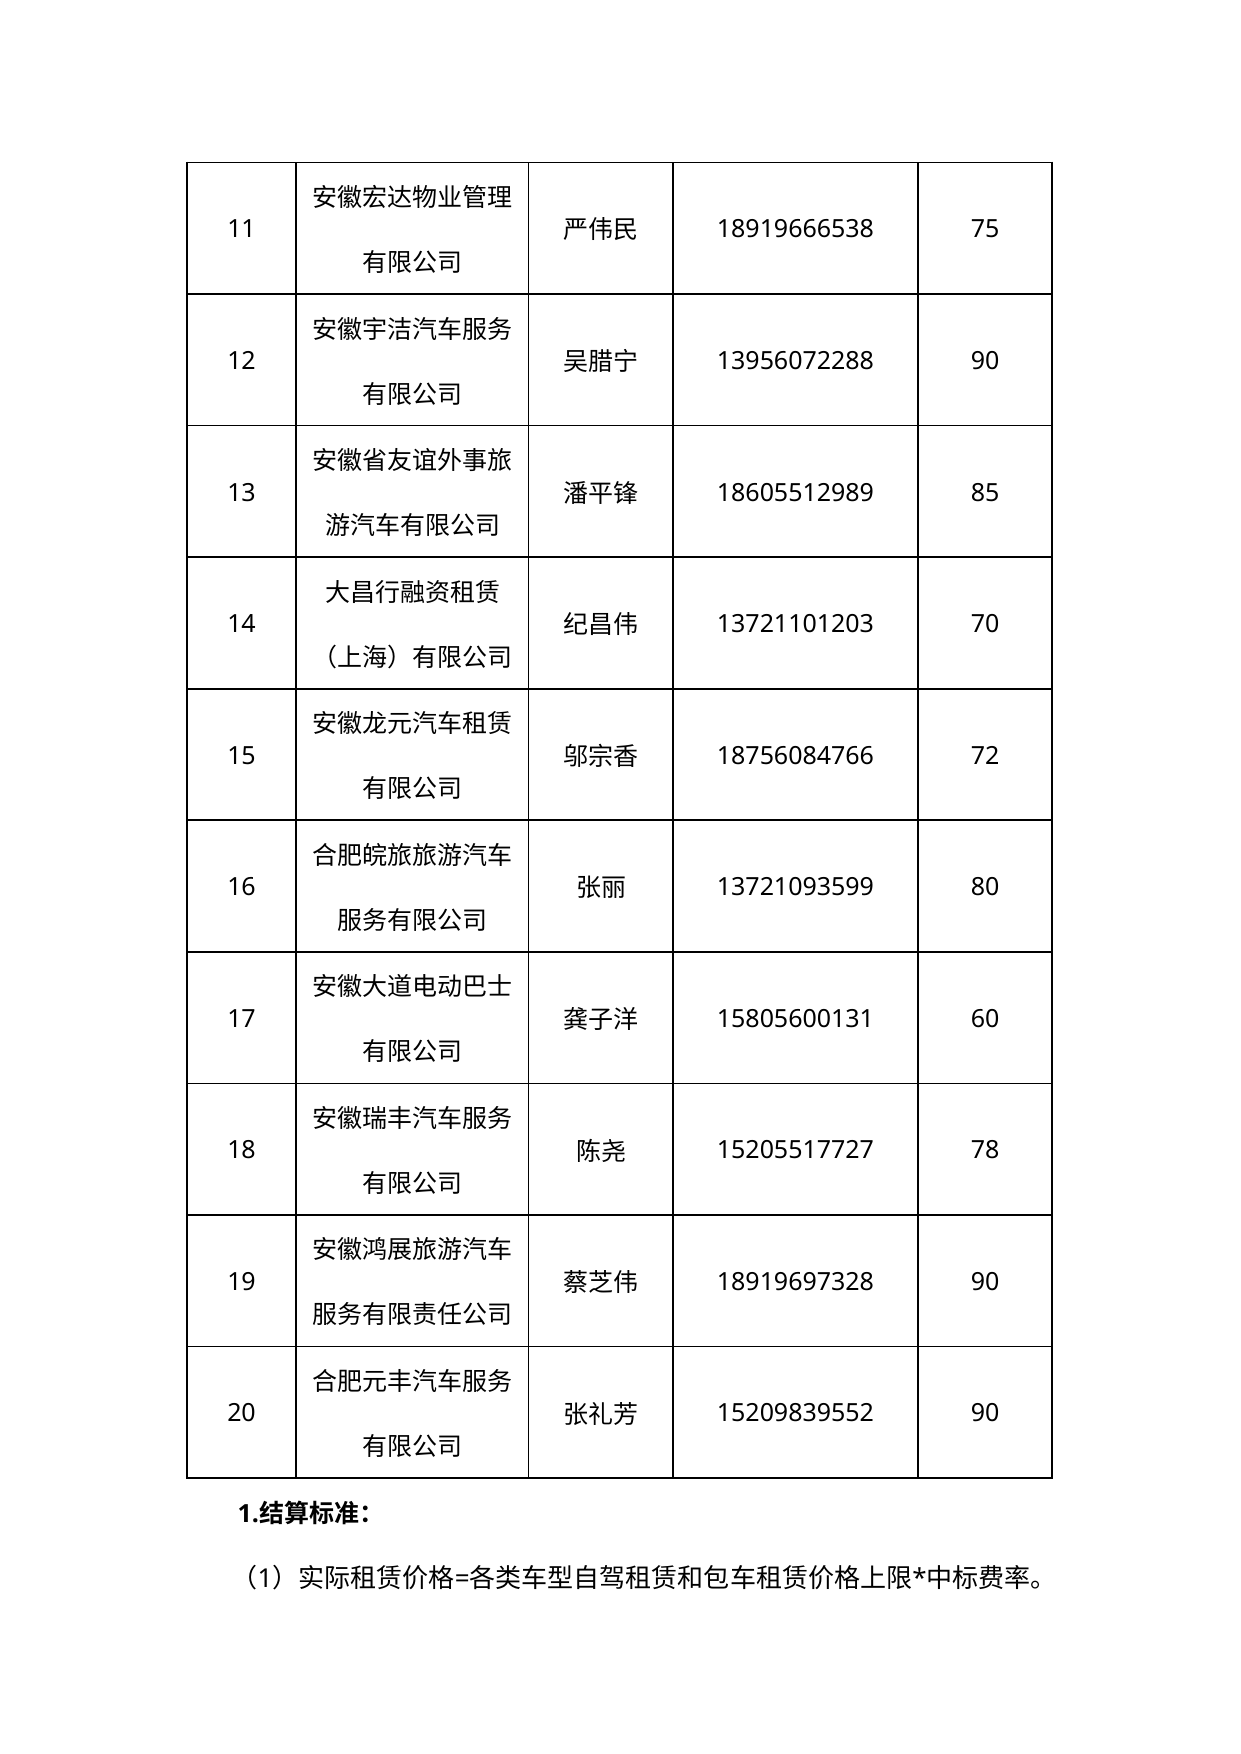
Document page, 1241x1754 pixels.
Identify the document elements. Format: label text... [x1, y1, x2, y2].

table_cell 13 [188, 426, 295, 556]
table_cell 18 [188, 1084, 295, 1214]
table_cell 15209839552 [674, 1347, 917, 1477]
table_cell 合肥元丰汽车服务有限公司 [297, 1347, 528, 1477]
table_cell 陈尧 [529, 1084, 672, 1214]
table_cell 潘平锋 [529, 426, 672, 556]
text 1.结算标准： [187, 1479, 1053, 1544]
table_cell 严伟民 [529, 163, 672, 293]
text （1）实际租赁价格=各类车型自驾租赁和包车租赁价格上限*中标费率。 [187, 1544, 1042, 1609]
table_cell 78 [919, 1084, 1051, 1214]
table_cell 19 [188, 1216, 295, 1346]
table_cell 18919697328 [674, 1216, 917, 1346]
table_cell 13721101203 [674, 558, 917, 688]
table_cell 16 [188, 821, 295, 951]
table_cell 18919666538 [674, 163, 917, 293]
table_cell 安徽宏达物业管理有限公司 [297, 163, 528, 293]
table_cell 12 [188, 295, 295, 425]
table_cell 合肥皖旅旅游汽车服务有限公司 [297, 821, 528, 951]
table_cell 13721093599 [674, 821, 917, 951]
table_cell 安徽宇洁汽车服务有限公司 [297, 295, 528, 425]
table_cell 90 [919, 295, 1051, 425]
table_cell 张礼芳 [529, 1347, 672, 1477]
table_cell 70 [919, 558, 1051, 688]
table_cell 安徽瑞丰汽车服务有限公司 [297, 1084, 528, 1214]
table_cell 11 [188, 163, 295, 293]
table_cell 15205517727 [674, 1084, 917, 1214]
table_cell 15805600131 [674, 953, 917, 1082]
table_cell 安徽龙元汽车租赁有限公司 [297, 690, 528, 819]
table_cell 75 [919, 163, 1051, 293]
table_cell 蔡芝伟 [529, 1216, 672, 1346]
table_cell 18605512989 [674, 426, 917, 556]
table_cell 安徽省友谊外事旅游汽车有限公司 [297, 426, 528, 556]
table_cell 安徽鸿展旅游汽车服务有限责任公司 [297, 1216, 528, 1346]
table_cell 邬宗香 [529, 690, 672, 819]
table_cell 14 [188, 558, 295, 688]
table_cell 18756084766 [674, 690, 917, 819]
table_cell 90 [919, 1347, 1051, 1477]
table_cell 龚子洋 [529, 953, 672, 1082]
table_cell 纪昌伟 [529, 558, 672, 688]
table_cell 大昌行融资租赁（上海）有限公司 [297, 558, 528, 688]
table_cell 张丽 [529, 821, 672, 951]
table_cell 安徽大道电动巴士有限公司 [297, 953, 528, 1082]
table_cell 13956072288 [674, 295, 917, 425]
table_cell 90 [919, 1216, 1051, 1346]
table_cell 20 [188, 1347, 295, 1477]
table_cell 15 [188, 690, 295, 819]
table_cell 吴腊宁 [529, 295, 672, 425]
table_cell 72 [919, 690, 1051, 819]
table_cell 80 [919, 821, 1051, 951]
table_cell 85 [919, 426, 1051, 556]
table_cell 17 [188, 953, 295, 1082]
table_cell 60 [919, 953, 1051, 1082]
